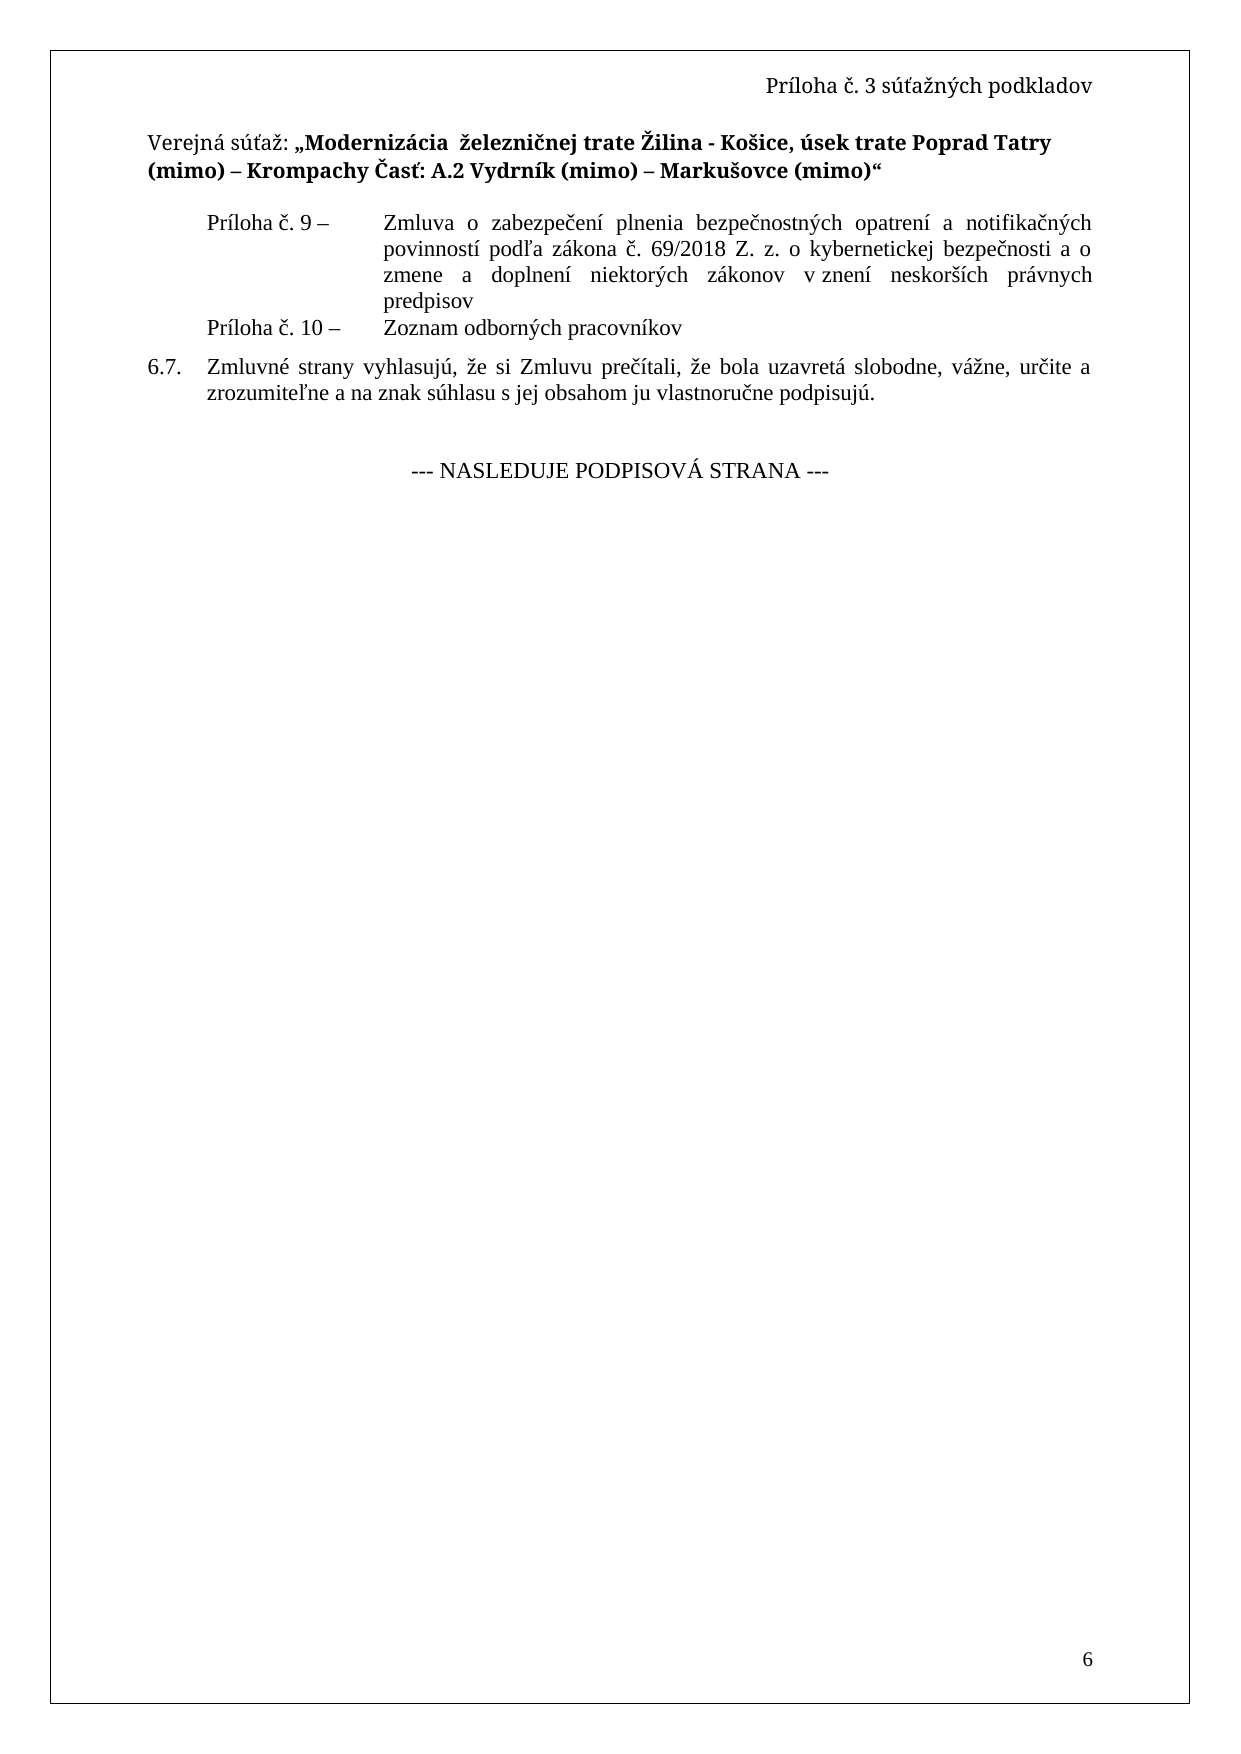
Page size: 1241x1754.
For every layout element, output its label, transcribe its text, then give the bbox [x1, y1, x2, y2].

list Zmluvné strany vyhlasujú, že si Zmluvu prečítali, že bola uzavretá slobodne, vážne, určite a zrozumiteľne a na znak súhlasu s jej obsahom ju vlastnoručne podpisujú. [147, 353, 1093, 406]
text Príloha č. 10 – Zoznam odborných pracovníkov [207, 314, 1093, 340]
text Príloha č. 9 – Zmluva o zabezpečení plnenia bezpečnostných opatrení a notifikačných povinností podľa zákona č. 69/2018 Z. z. o kybernetickej bezpečnosti a o zmene a doplnení niektorých zákonov v znení neskorších právnych predpisov [207, 208, 1093, 314]
text --- NASLEDUJE PODPISOVÁ STRANA --- [147, 457, 1093, 483]
